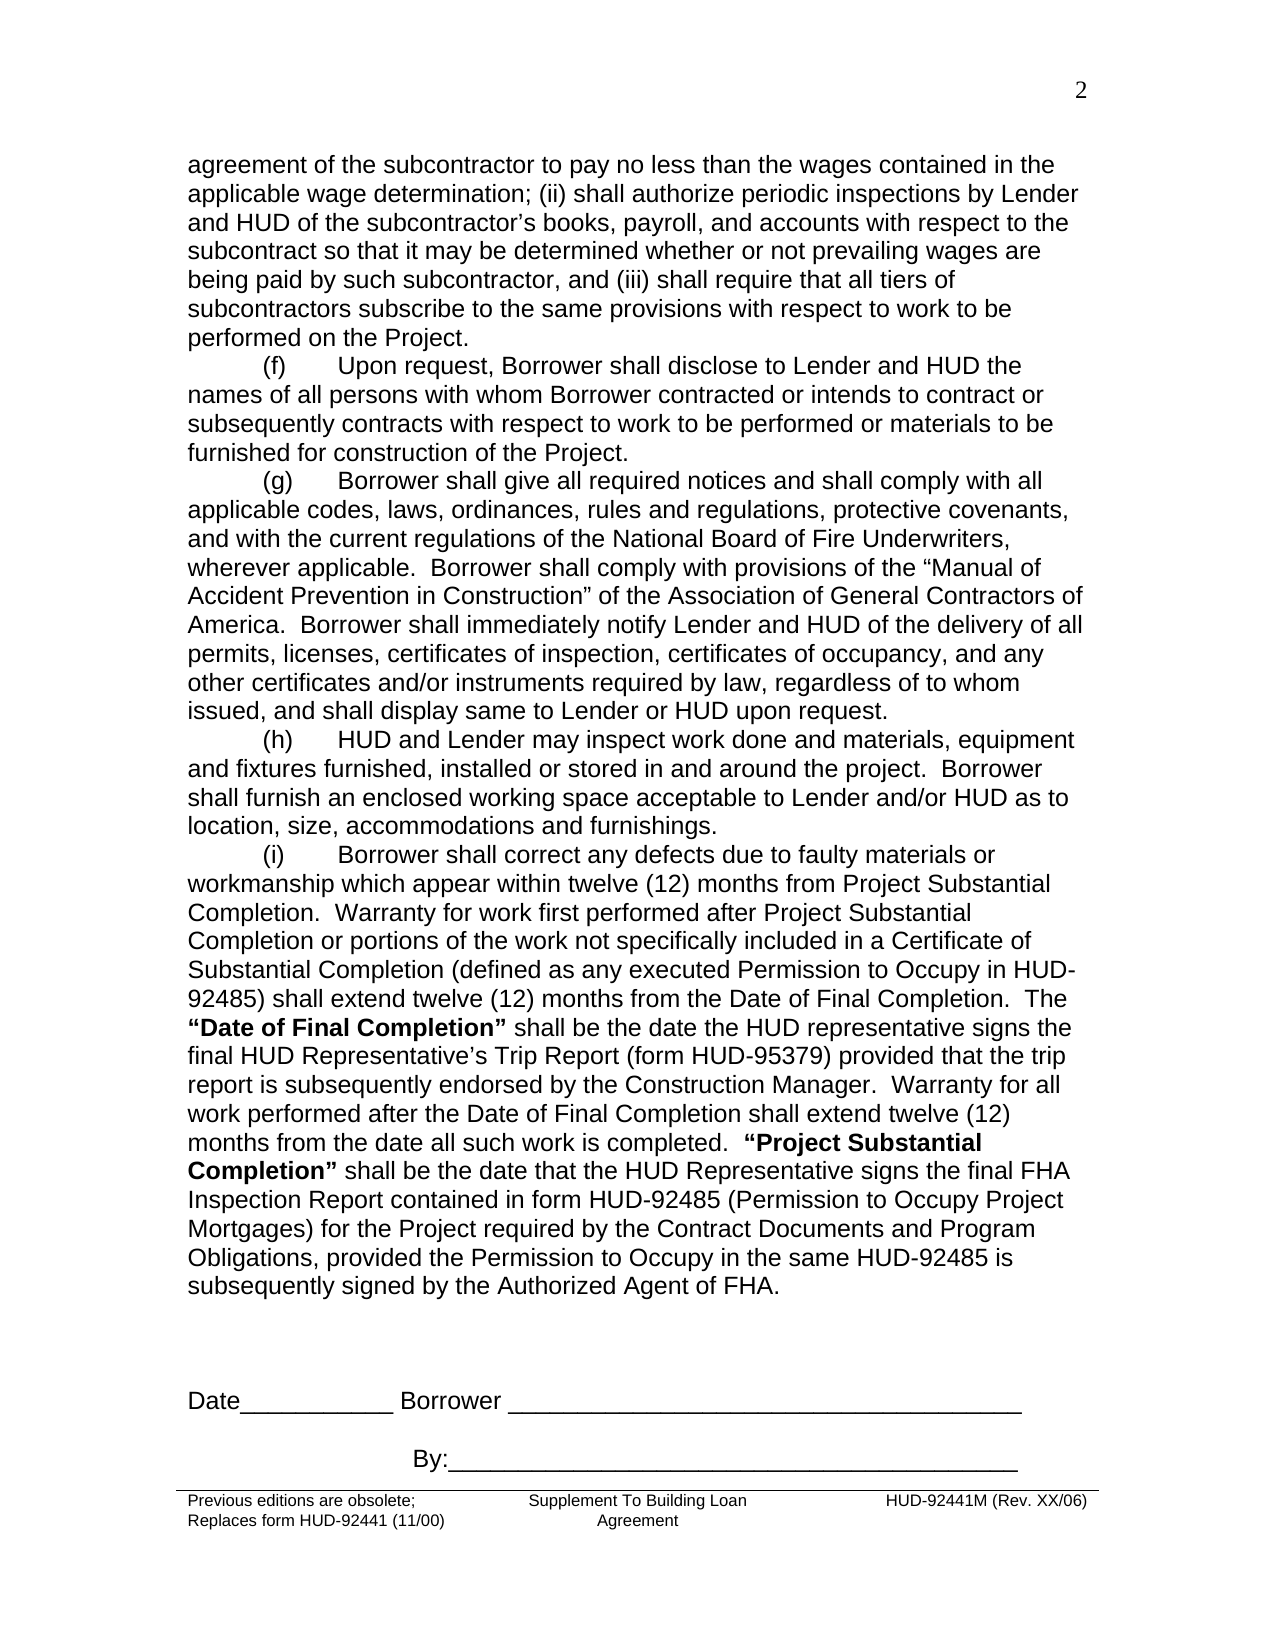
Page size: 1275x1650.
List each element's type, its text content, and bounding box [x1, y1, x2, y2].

text (f) Upon request, Borrower shall disclose to Lender and HUD the names of all persons with whom Borrower contracted or intends to contract or subsequently contracts with respect to work to be performed or materials to be furnished for construction of the Project. [187, 351, 1087, 466]
text By:_________________________________________ [187, 1444, 1087, 1472]
text (i) Borrower shall correct any defects due to faulty materials or workmanship which appear within twelve (12) months from Project Substantial Completion. Warranty for work first performed after Project Substantial Completion or portions of the work not specifically included in a Certificate of Substantial Completion (defined as any executed Permission to Occupy in HUD-92485) shall extend twelve (12) months from the Date of Final Completion. The “Date of Final Completion” shall be the date the HUD representative signs the final HUD Representative’s Trip Report (form HUD-95379) provided that the trip report is subsequently endorsed by the Construction Manager. Warranty for all work performed after the Date of Final Completion shall extend twelve (12) months from the date all such work is completed. “Project Substantial Completion” shall be the date that the HUD Representative signs the final FHA Inspection Report contained in form HUD-92485 (Permission to Occupy Project Mortgages) for the Project required by the Contract Documents and Program Obligations, provided the Permission to Occupy in the same HUD-92485 is subsequently signed by the Authorized Agent of FHA. [187, 840, 1087, 1300]
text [187, 150, 1087, 351]
text Date___________ Borrower _____________________________________ [187, 1386, 1087, 1415]
text (h) HUD and Lender may inspect work done and materials, equipment and fixtures furnished, installed or stored in and around the project. Borrower shall furnish an enclosed working space acceptable to Lender and/or HUD as to location, size, accommodations and furnishings. [187, 725, 1087, 840]
text (g) Borrower shall give all required notices and shall comply with all applicable codes, laws, ordinances, rules and regulations, protective covenants, and with the current regulations of the National Board of Fire Underwriters, wherever applicable. Borrower shall comply with provisions of the “Manual of Accident Prevention in Construction” of the Association of General Contractors of America. Borrower shall immediately notify Lender and HUD of the delivery of all permits, licenses, certificates of inspection, certificates of occupancy, and any other certificates and/or instruments required by law, regardless of to whom issued, and shall display same to Lender or HUD upon request. [187, 466, 1087, 725]
